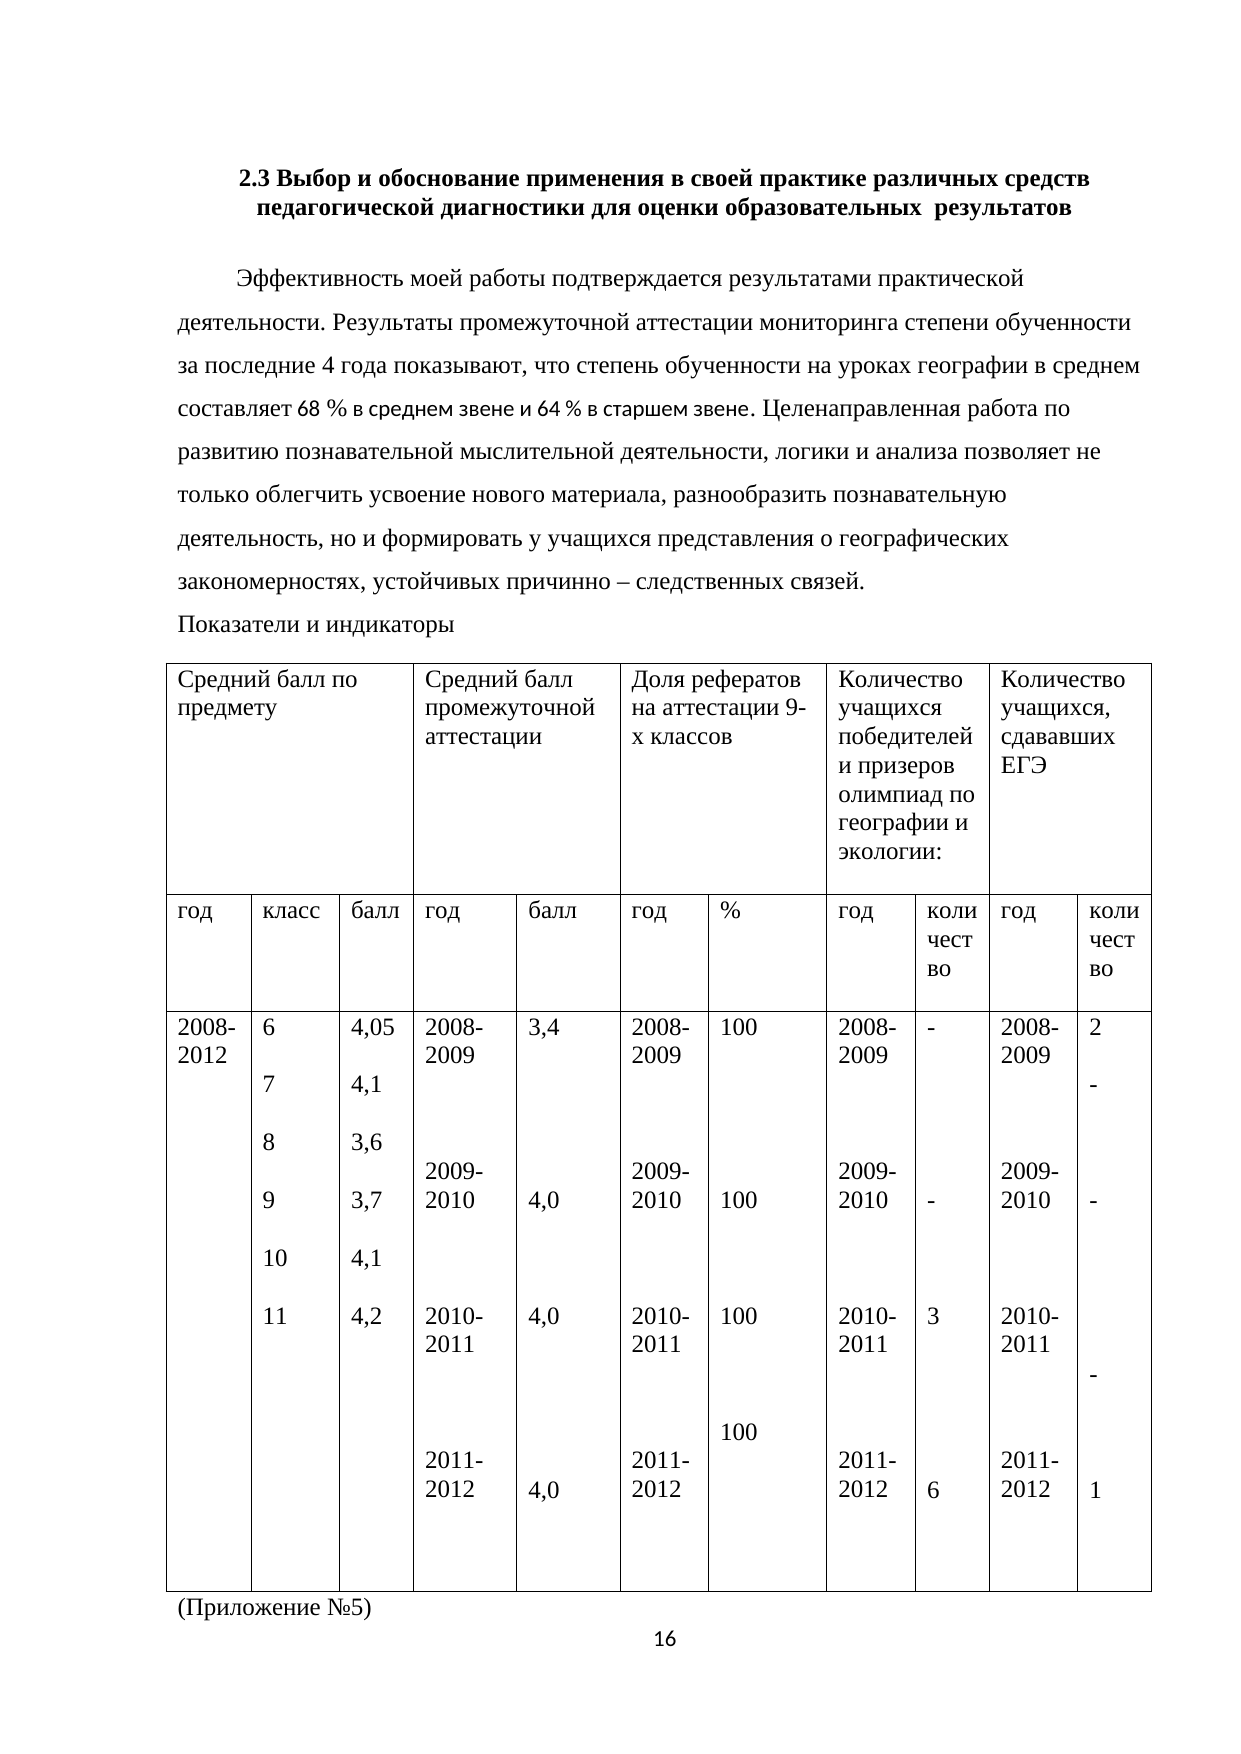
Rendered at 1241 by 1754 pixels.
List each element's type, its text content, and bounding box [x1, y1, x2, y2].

text (Приложение №5) [177, 1592, 1152, 1621]
table_cell 2008-2009 2009-2010 2010-2011 2011-2012 [621, 1012, 708, 1591]
text 2.3 Выбор и обоснование применения в своей практике различных средств педагогической диагностики для оценки образовательных результатов [177, 163, 1152, 220]
table_cell % [709, 895, 826, 1011]
text Эффективность моей работы подтверждается результатами практической деятельности. Результаты промежуточной аттестации мониторинга степени обученности за последние 4 года показывают, что степень обученности на уроках географии в среднем составляет 68 % в среднем звене и 64 % в старшем звене. Целенаправленная работа по развитию познавательной мыслительной деятельности, логики и анализа позволяет не только облегчить усвоение нового материала, разнообразить познавательную деятельность, но и формировать у учащихся представления о географических закономерностях, устойчивых причинно – следственных связей. [177, 263, 1152, 594]
table_cell год [827, 895, 915, 1011]
table_header Доля рефератов на аттестации 9-х классов [621, 664, 826, 894]
table_cell балл [517, 895, 620, 1011]
table_cell 2008-2009 2009-2010 2010-2011 2011-2012 [990, 1012, 1077, 1591]
table_cell 2008-2009 2009-2010 2010-2011 2011-2012 [827, 1012, 915, 1591]
table_cell 100 100 100 100 [709, 1012, 826, 1591]
table_cell - - 3 6 [916, 1012, 989, 1591]
text Показатели и индикаторы [177, 609, 1152, 638]
table_cell количество [1078, 895, 1151, 1011]
table_cell класс [252, 895, 339, 1011]
table_cell год [621, 895, 708, 1011]
table_cell год [167, 895, 251, 1011]
table_header Средний балл промежуточной аттестации [414, 664, 620, 894]
table_cell 4,05 4,1 3,6 3,7 4,1 4,2 [340, 1012, 413, 1591]
table_cell 3,4 4,0 4,0 4,0 [517, 1012, 620, 1591]
table_header Количество учащихся победителей и призеров олимпиад по географии и экологии: [827, 664, 989, 894]
table_cell год [990, 895, 1077, 1011]
table_cell 2008-2012 [167, 1012, 251, 1591]
table_header Средний балл по предмету [167, 664, 413, 894]
table_cell балл [340, 895, 413, 1011]
table_cell год [414, 895, 516, 1011]
table_cell количество [916, 895, 989, 1011]
table_cell 2 - - - 1 [1078, 1012, 1151, 1591]
table_header Количество учащихся, сдававших ЕГЭ [990, 664, 1151, 894]
table_cell 6 7 8 9 10 11 [252, 1012, 339, 1591]
table_cell 2008-2009 2009-2010 2010-2011 2011-2012 [414, 1012, 516, 1591]
